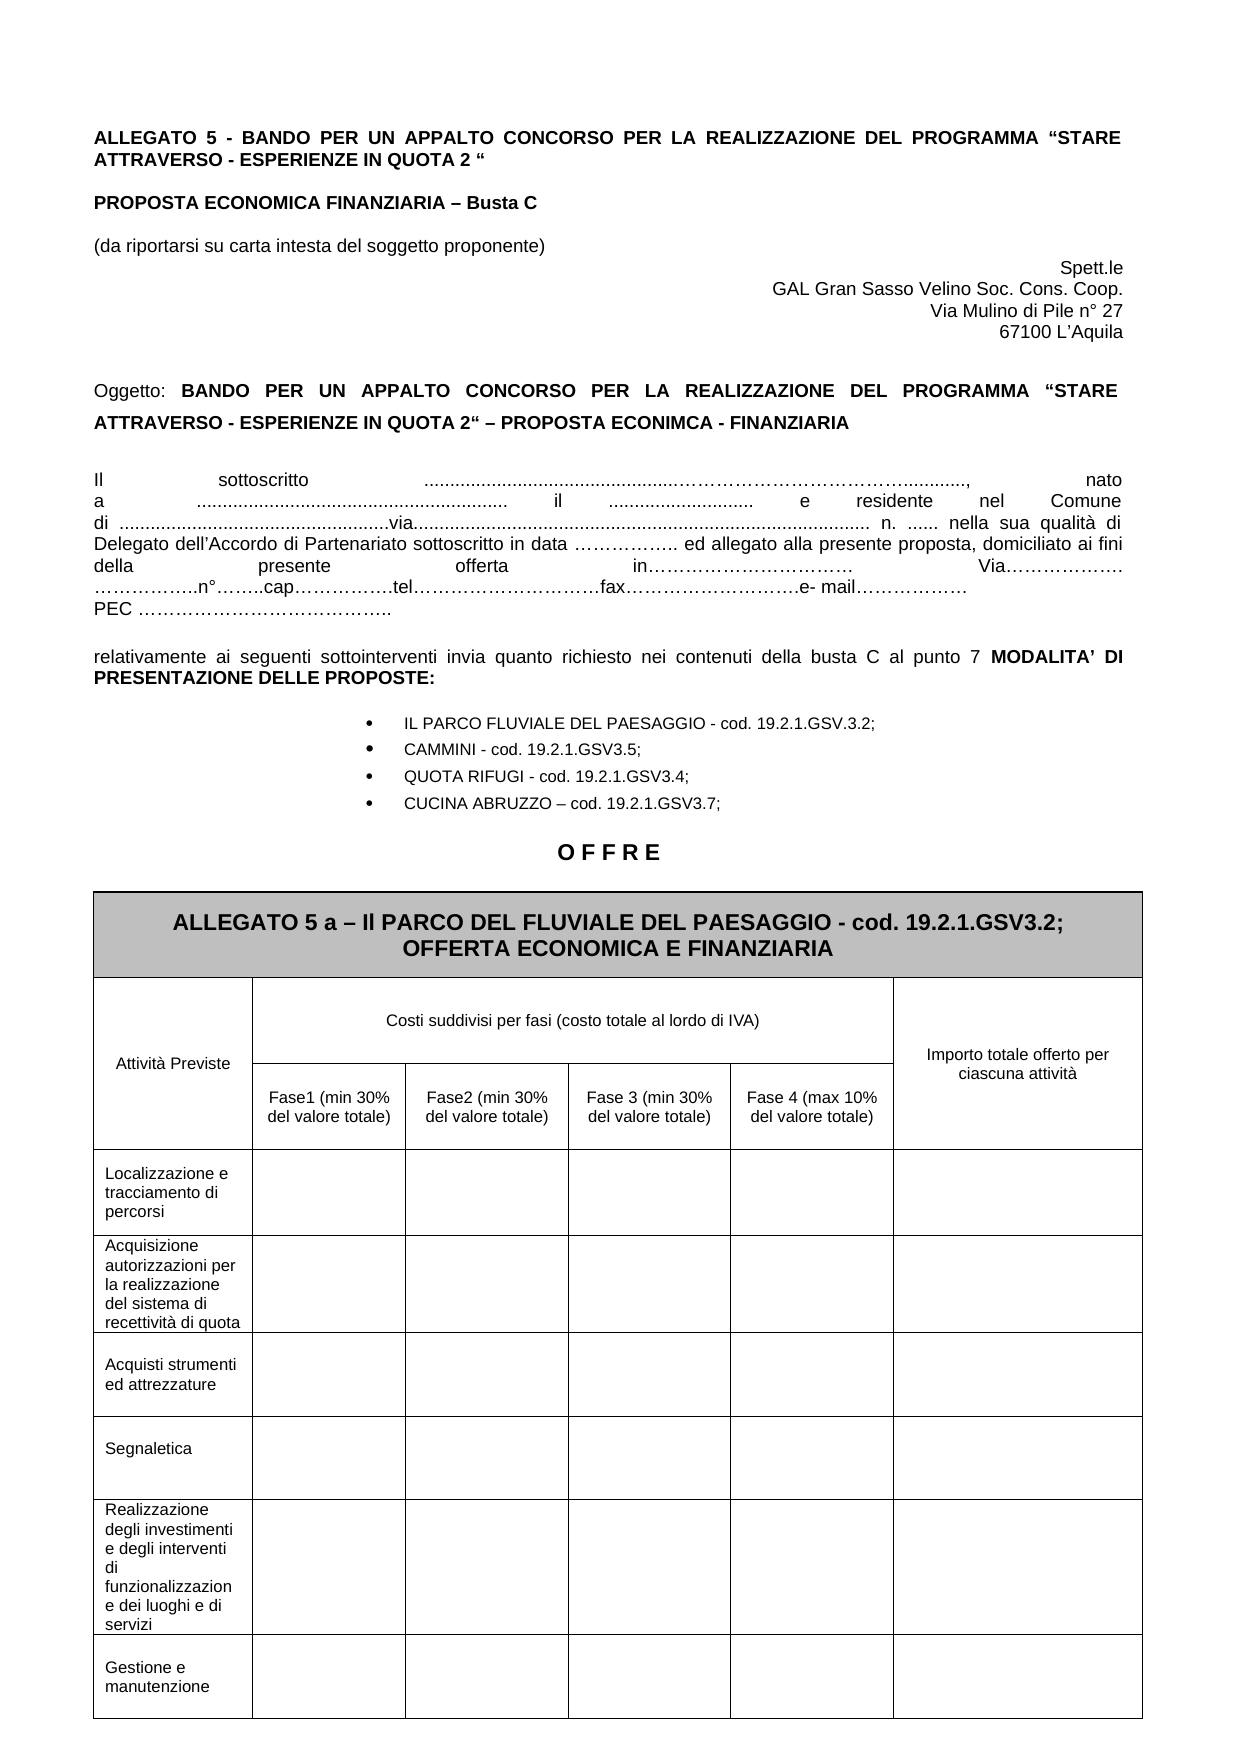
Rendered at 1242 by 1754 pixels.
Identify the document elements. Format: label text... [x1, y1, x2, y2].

text Spett.le [94, 256, 1123, 278]
table_cell [569, 1236, 730, 1332]
text ALLEGATO 5 - BANDO PER UN APPALTO CONCORSO PER LA REALIZZAZIONE DEL PROGRAMMA “STARE ATTRAVERSO - ESPERIENZE IN QUOTA 2 “ [94, 127, 1123, 170]
table_cell [406, 1500, 568, 1634]
text relativamente ai seguenti sottointerventi invia quanto richiesto nei contenuti della busta C al punto 7 MODALITA’ DI PRESENTAZIONE DELLE PROPOSTE: [94, 646, 1123, 689]
table_cell [731, 1150, 893, 1235]
table_cell Fase2 (min 30% del valore totale) [406, 1064, 568, 1149]
table_cell [731, 1236, 893, 1332]
table_cell [253, 1500, 405, 1634]
text (da riportarsi su carta intesta del soggetto proponente) [94, 235, 1123, 256]
text O F F R E [94, 839, 1123, 865]
text Via Mulino di Pile n° 27 [94, 299, 1123, 321]
table_header ALLEGATO 5 a – Il PARCO DEL FLUVIALE DEL PAESAGGIO - cod. 19.2.1.GSV3.2; OFFERTA ECONOMICA E FINANZIARIA [94, 893, 1142, 977]
text PEC ………………………………….. [94, 598, 1123, 619]
table_cell [894, 1236, 1142, 1332]
table_cell [253, 1150, 405, 1235]
text 67100 L’Aquila [94, 321, 1123, 343]
table_cell [894, 1635, 1142, 1718]
table_cell [406, 1635, 568, 1718]
table_cell [569, 1500, 730, 1634]
table_cell [406, 1150, 568, 1235]
table_cell [406, 1333, 568, 1416]
table_cell Costi suddivisi per fasi (costo totale al lordo di IVA) [253, 978, 893, 1063]
table_cell [731, 1500, 893, 1634]
table_cell [569, 1150, 730, 1235]
table_cell Fase1 (min 30% del valore totale) [253, 1064, 405, 1149]
table_cell [731, 1333, 893, 1416]
table_cell Fase 3 (min 30% del valore totale) [569, 1064, 730, 1149]
table_cell [253, 1236, 405, 1332]
table_cell [894, 1417, 1142, 1499]
text Oggetto: BANDO PER UN APPALTO CONCORSO PER LA REALIZZAZIONE DEL PROGRAMMA “STARE ATTRAVERSO - ESPERIENZE IN QUOTA 2“ – PROPOSTA ECONIMCA - FINANZIARIA [94, 380, 1118, 434]
text PROPOSTA ECONOMICA FINANZIARIA – Busta C [94, 192, 1123, 213]
table_cell Acquisizione autorizzazioni per la realizzazione del sistema di recettività di quota [94, 1236, 252, 1332]
table_cell Attività Previste [94, 978, 252, 1149]
table_cell Importo totale offerto per ciascuna attività [894, 978, 1142, 1149]
table_cell [253, 1635, 405, 1718]
table_cell [894, 1150, 1142, 1235]
table_cell [894, 1500, 1142, 1634]
table_cell Acquisti strumenti ed attrezzature [94, 1333, 252, 1416]
table_cell [894, 1333, 1142, 1416]
table_cell Realizzazione degli investimenti e degli interventi di funzionalizzazione dei luoghi e di servizi [94, 1500, 252, 1634]
text Il sottoscritto .................................................………………………………............, nato a ............................................................ il ............................ e residente nel Comune di ....................................................via........................................................................................ n. ...... nella sua qualità di Delegato dell’Accordo di Partenariato sottoscritto in data …………….. ed allegato alla presente proposta, domiciliato ai fini della presente offerta in…………………………… Via……………….……………..n°……..cap…………….tel…………………………fax……………………….e- mail……………… [94, 468, 1123, 598]
table_cell [731, 1635, 893, 1718]
list CUCINA ABRUZZO – cod. 19.2.1.GSV3.7; [366, 794, 1126, 813]
text GAL Gran Sasso Velino Soc. Cons. Coop. [94, 278, 1123, 299]
table_cell [569, 1635, 730, 1718]
table_cell [569, 1417, 730, 1499]
list QUOTA RIFUGI - cod. 19.2.1.GSV3.4; [366, 767, 1126, 786]
table_cell [731, 1417, 893, 1499]
table_cell [406, 1417, 568, 1499]
table_cell Fase 4 (max 10% del valore totale) [731, 1064, 893, 1149]
table_cell [569, 1333, 730, 1416]
table_cell [253, 1417, 405, 1499]
table_cell Localizzazione e tracciamento di percorsi [94, 1150, 252, 1235]
table_cell [253, 1333, 405, 1416]
table_cell [406, 1236, 568, 1332]
list IL PARCO FLUVIALE DEL PAESAGGIO - cod. 19.2.1.GSV.3.2; [366, 713, 1126, 733]
table_cell Segnaletica [94, 1417, 252, 1499]
table_cell Gestione e manutenzione [94, 1635, 252, 1718]
list CAMMINI - cod. 19.2.1.GSV3.5; [366, 740, 1126, 760]
